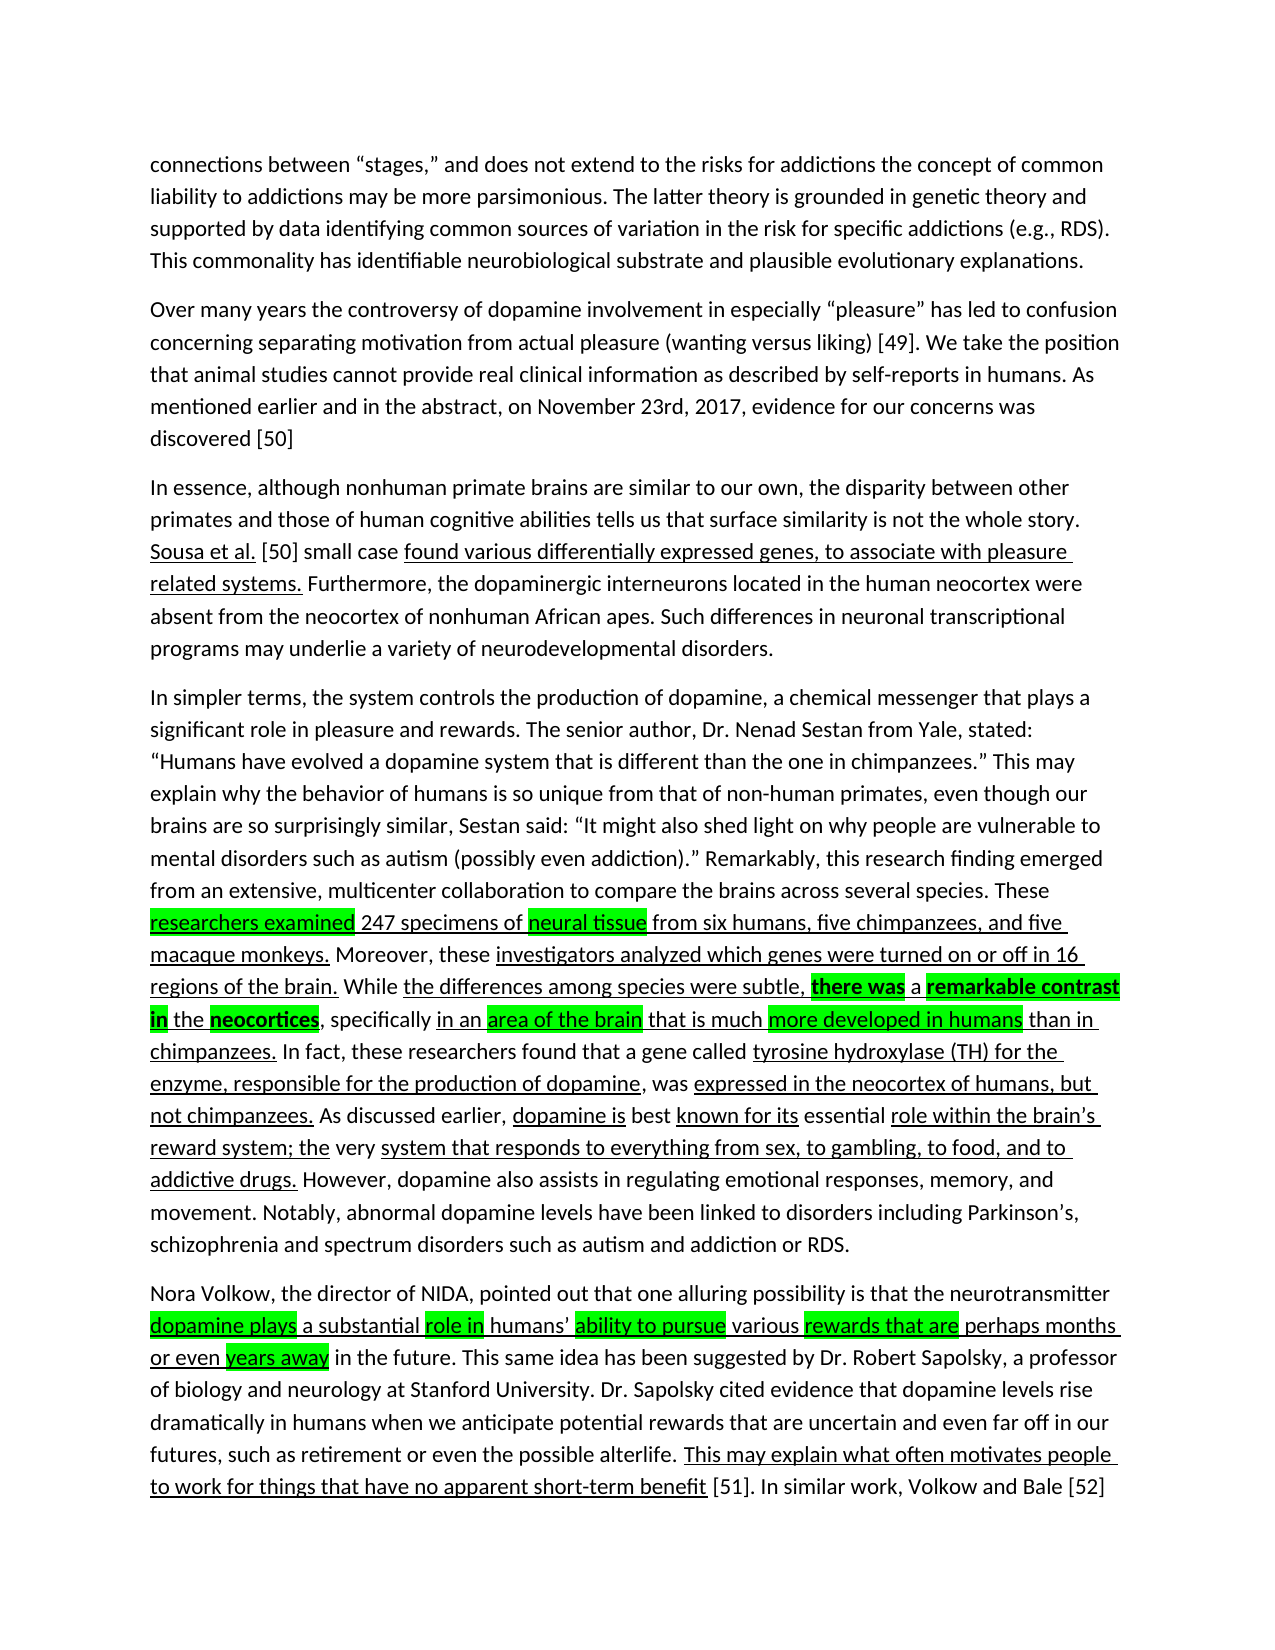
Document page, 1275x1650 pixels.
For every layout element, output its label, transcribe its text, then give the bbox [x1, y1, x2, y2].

text Over many years the controversy of dopamine involvement in especially “pleasure” has led to confusion concerning separating motivation from actual pleasure (wanting versus liking) [49]. We take the position that animal studies cannot provide real clinical information as described by self-reports in humans. As mentioned earlier and in the abstract, on November 23rd, 2017, evidence for our concerns was discovered [50] [150, 295, 1125, 452]
text In essence, although nonhuman primate brains are similar to our own, the disparity between other primates and those of human cognitive abilities tells us that surface similarity is not the whole story. Sousa et al. [50] small case found various differentially expressed genes, to associate with pleasure related systems. Furthermore, the dopaminergic interneurons located in the human neocortex were absent from the neocortex of nonhuman African apes. Such differences in neuronal transcriptional programs may underlie a variety of neurodevelopmental disorders. [150, 473, 1125, 662]
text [150, 150, 1125, 274]
text In simpler terms, the system controls the production of dopamine, a chemical messenger that plays a significant role in pleasure and rewards. The senior author, Dr. Nenad Sestan from Yale, stated: “Humans have evolved a dopamine system that is different than the one in chimpanzees.” This may explain why the behavior of humans is so unique from that of non-human primates, even though our brains are so surprisingly similar, Sestan said: “It might also shed light on why people are vulnerable to mental disorders such as autism (possibly even addiction).” Remarkably, this research finding emerged from an extensive, multicenter collaboration to compare the brains across several species. These researchers examined 247 specimens of neural tissue from six humans, five chimpanzees, and five macaque monkeys. Moreover, these investigators analyzed which genes were turned on or off in 16 regions of the brain. While the differences among species were subtle, there was a remarkable contrast in the neocortices, specifically in an area of the brain that is much more developed in humans than in chimpanzees. In fact, these researchers found that a gene called tyrosine hydroxylase (TH) for the enzyme, responsible for the production of dopamine, was expressed in the neocortex of humans, but not chimpanzees. As discussed earlier, dopamine is best known for its essential role within the brain’s reward system; the very system that responds to everything from sex, to gambling, to food, and to addictive drugs. However, dopamine also assists in regulating emotional responses, memory, and movement. Notably, abnormal dopamine levels have been linked to disorders including Parkinson’s, schizophrenia and spectrum disorders such as autism and addiction or RDS. [150, 683, 1125, 1258]
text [150, 1279, 1125, 1500]
